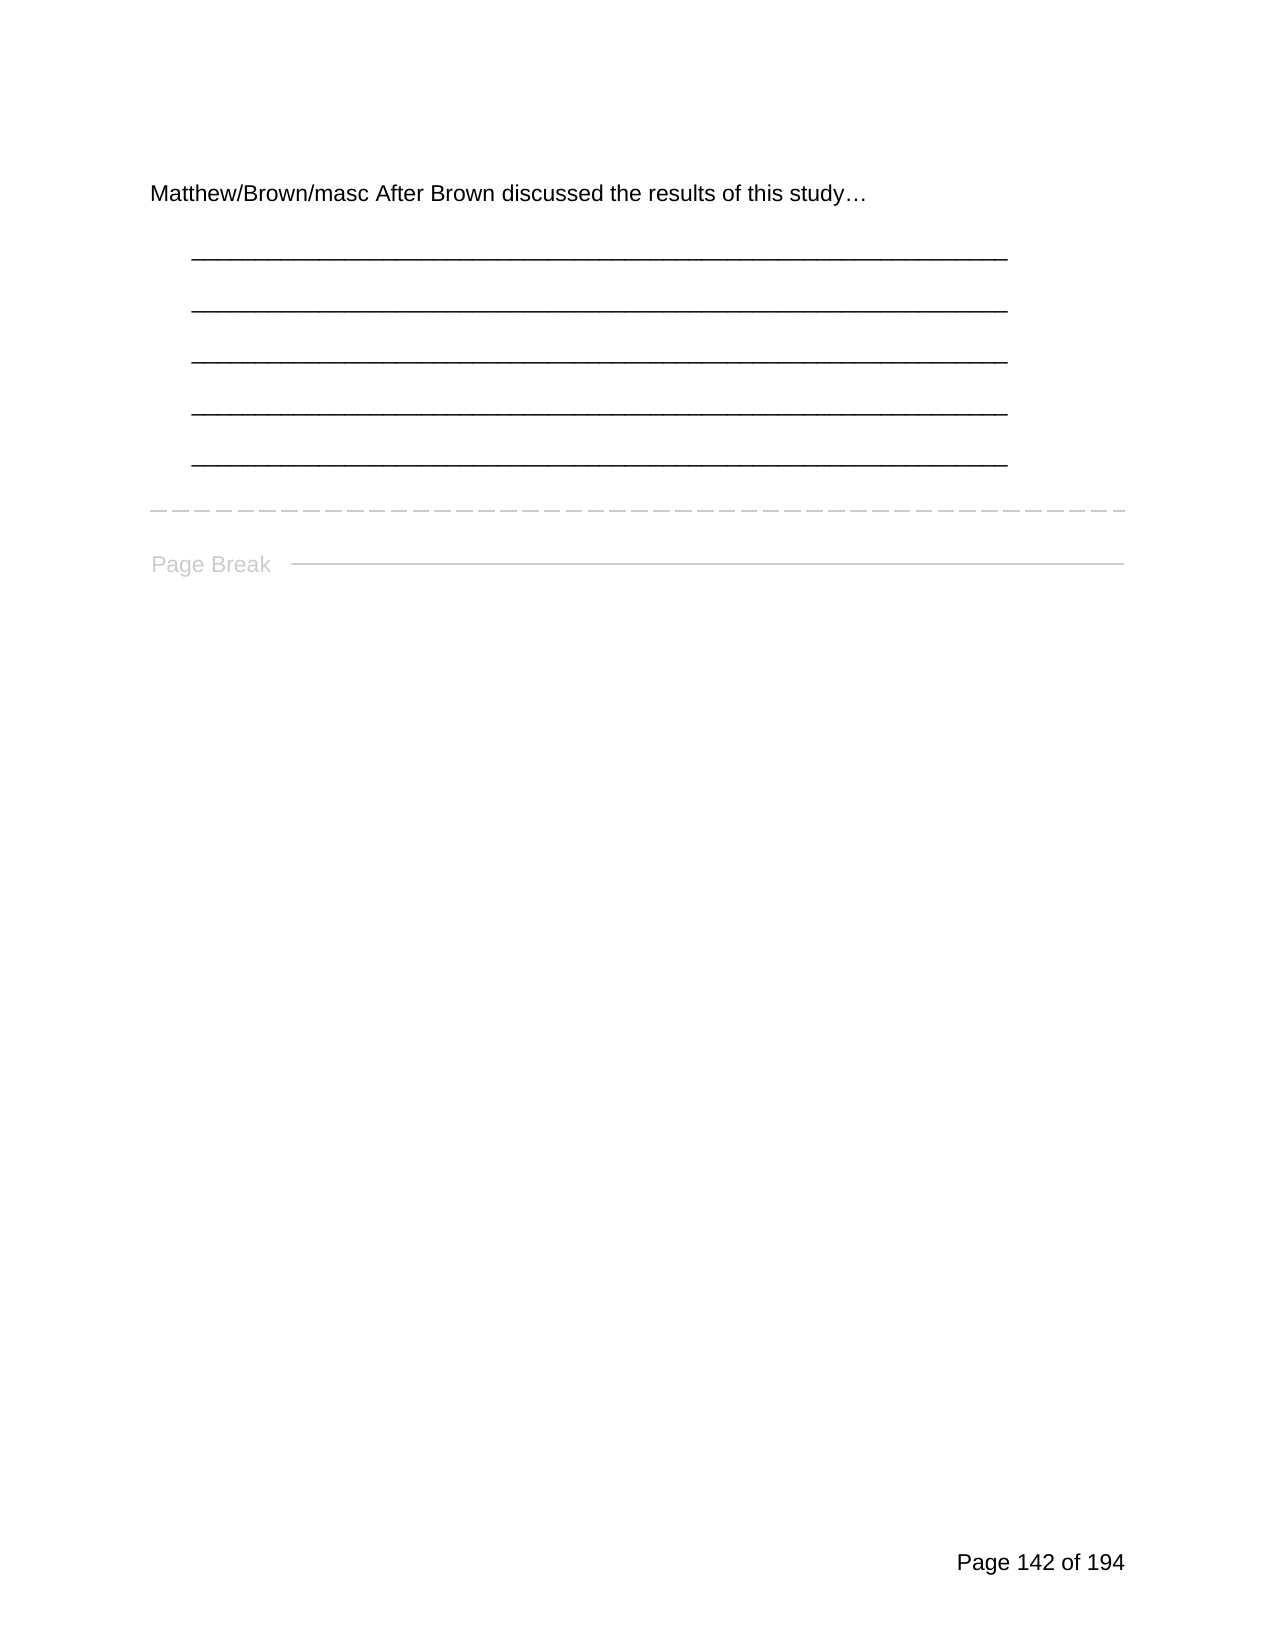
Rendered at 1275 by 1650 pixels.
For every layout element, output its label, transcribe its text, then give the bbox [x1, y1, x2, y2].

text ________________________________________________________________ [150, 338, 1125, 364]
text ________________________________________________________________ [150, 389, 1125, 416]
text ________________________________________________________________ [150, 441, 1125, 467]
text Matthew/Brown/masc After Brown discussed the results of this study… [150, 180, 1125, 207]
text ________________________________________________________________ [150, 287, 1125, 313]
text ________________________________________________________________ [150, 235, 1125, 262]
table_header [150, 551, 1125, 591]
